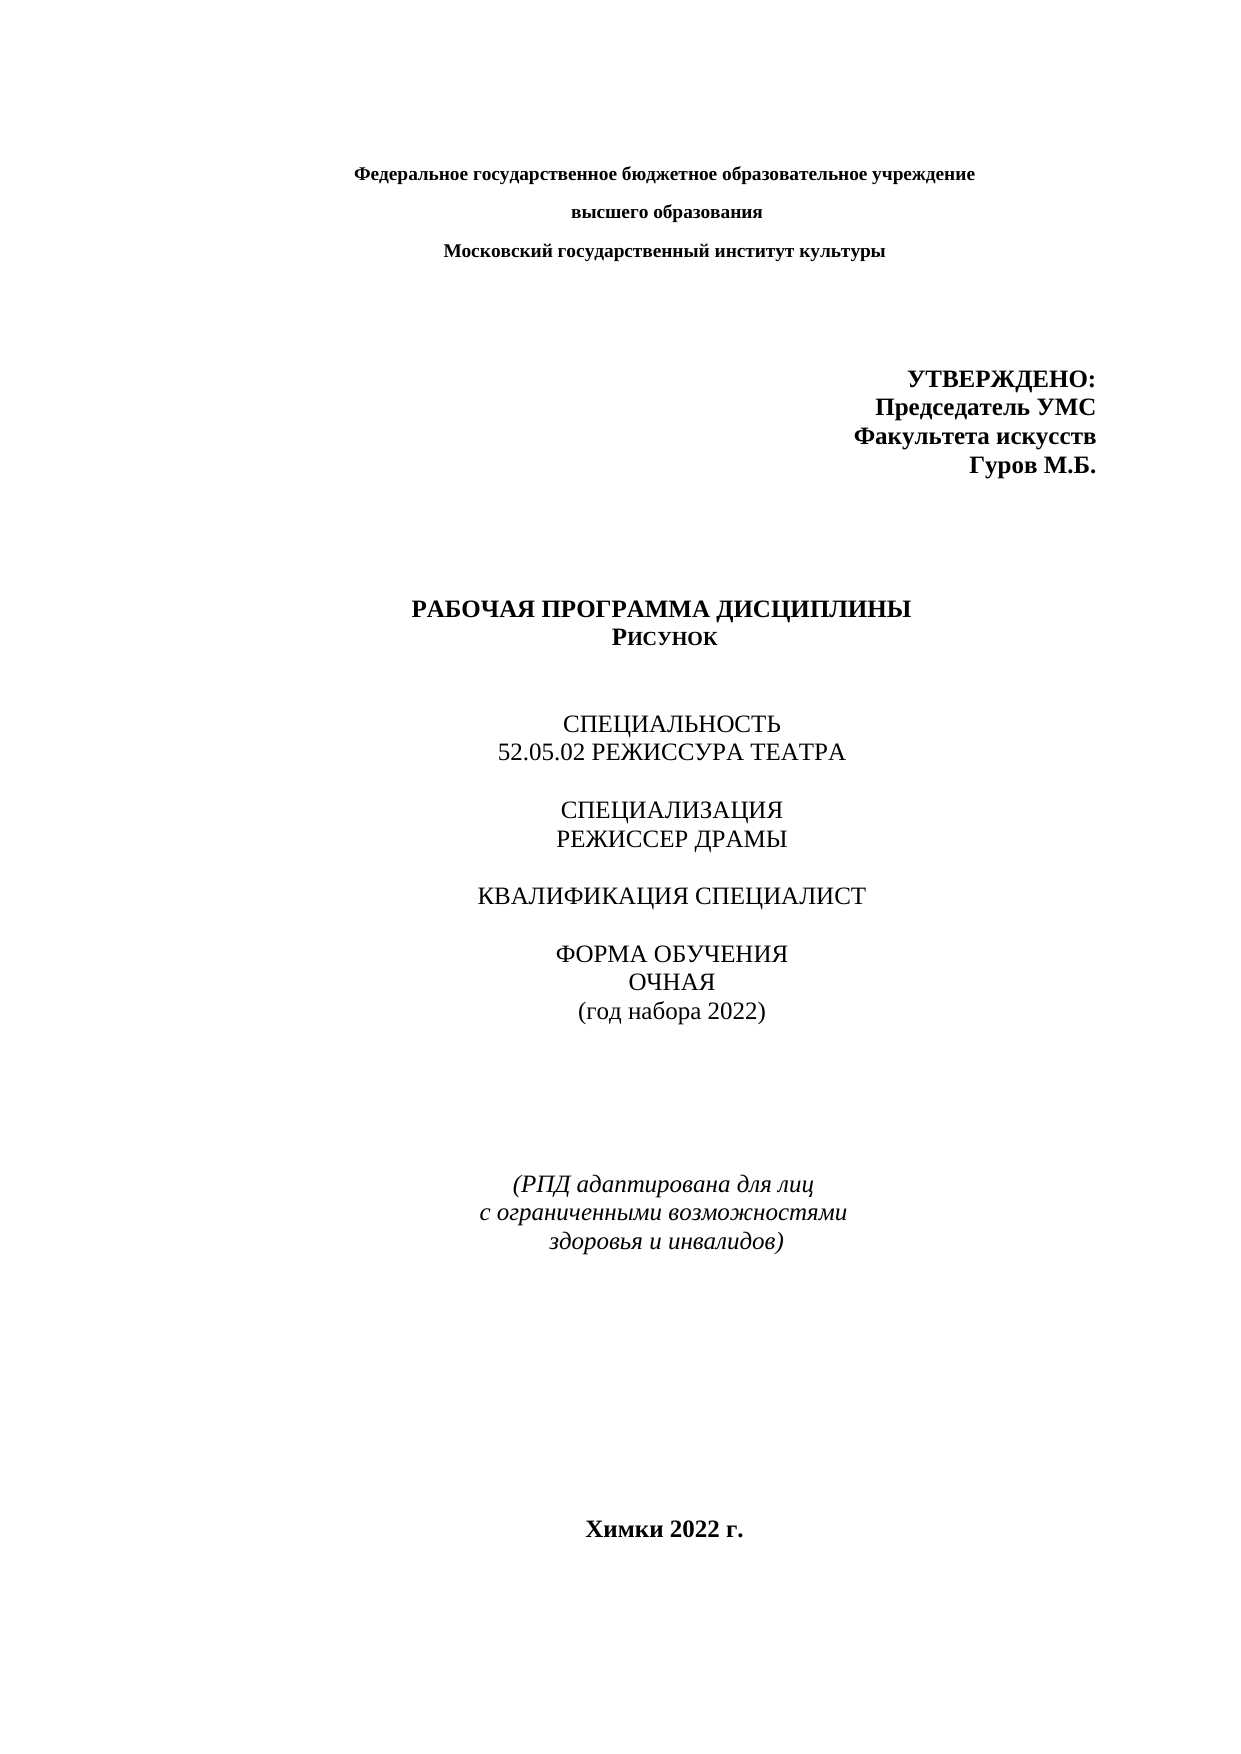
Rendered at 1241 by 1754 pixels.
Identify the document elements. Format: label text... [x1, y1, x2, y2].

text Московский государственный институт культуры [177, 239, 1152, 277]
text здоровья и инвалидов) [177, 1226, 1152, 1255]
text ФОРМА ОБУЧЕНИЯ [192, 939, 1152, 967]
text Химки 2022 г. [162, 1514, 1152, 1542]
text Федеральное государственное бюджетное образовательное учреждение [177, 162, 1152, 201]
text (год набора 2022) [192, 996, 1152, 1025]
text 52.05.02 РЕЖИССУРА ТЕАТРА [192, 737, 1152, 766]
text РАБОЧАЯ ПРОГРАММА ДИСЦИПЛИНЫ Рисунок [177, 594, 1152, 651]
text КВАЛИФИКАЦИЯ СПЕЦИАЛИСТ [192, 881, 1152, 910]
table_header УТВЕРЖДЕНО: Председатель УМС Факультета искусств Гуров М.Б. [665, 364, 1107, 479]
text с ограниченными возможностями [177, 1197, 1152, 1226]
text высшего образования [177, 201, 1152, 239]
text ОЧНАЯ [192, 967, 1152, 996]
text СПЕЦИАЛЬНОСТЬ [192, 709, 1152, 737]
text РЕЖИССЕР ДРАМЫ [192, 824, 1152, 852]
text СПЕЦИАЛИЗАЦИЯ [192, 795, 1152, 824]
text (РПД адаптирована для лиц [177, 1169, 1152, 1197]
